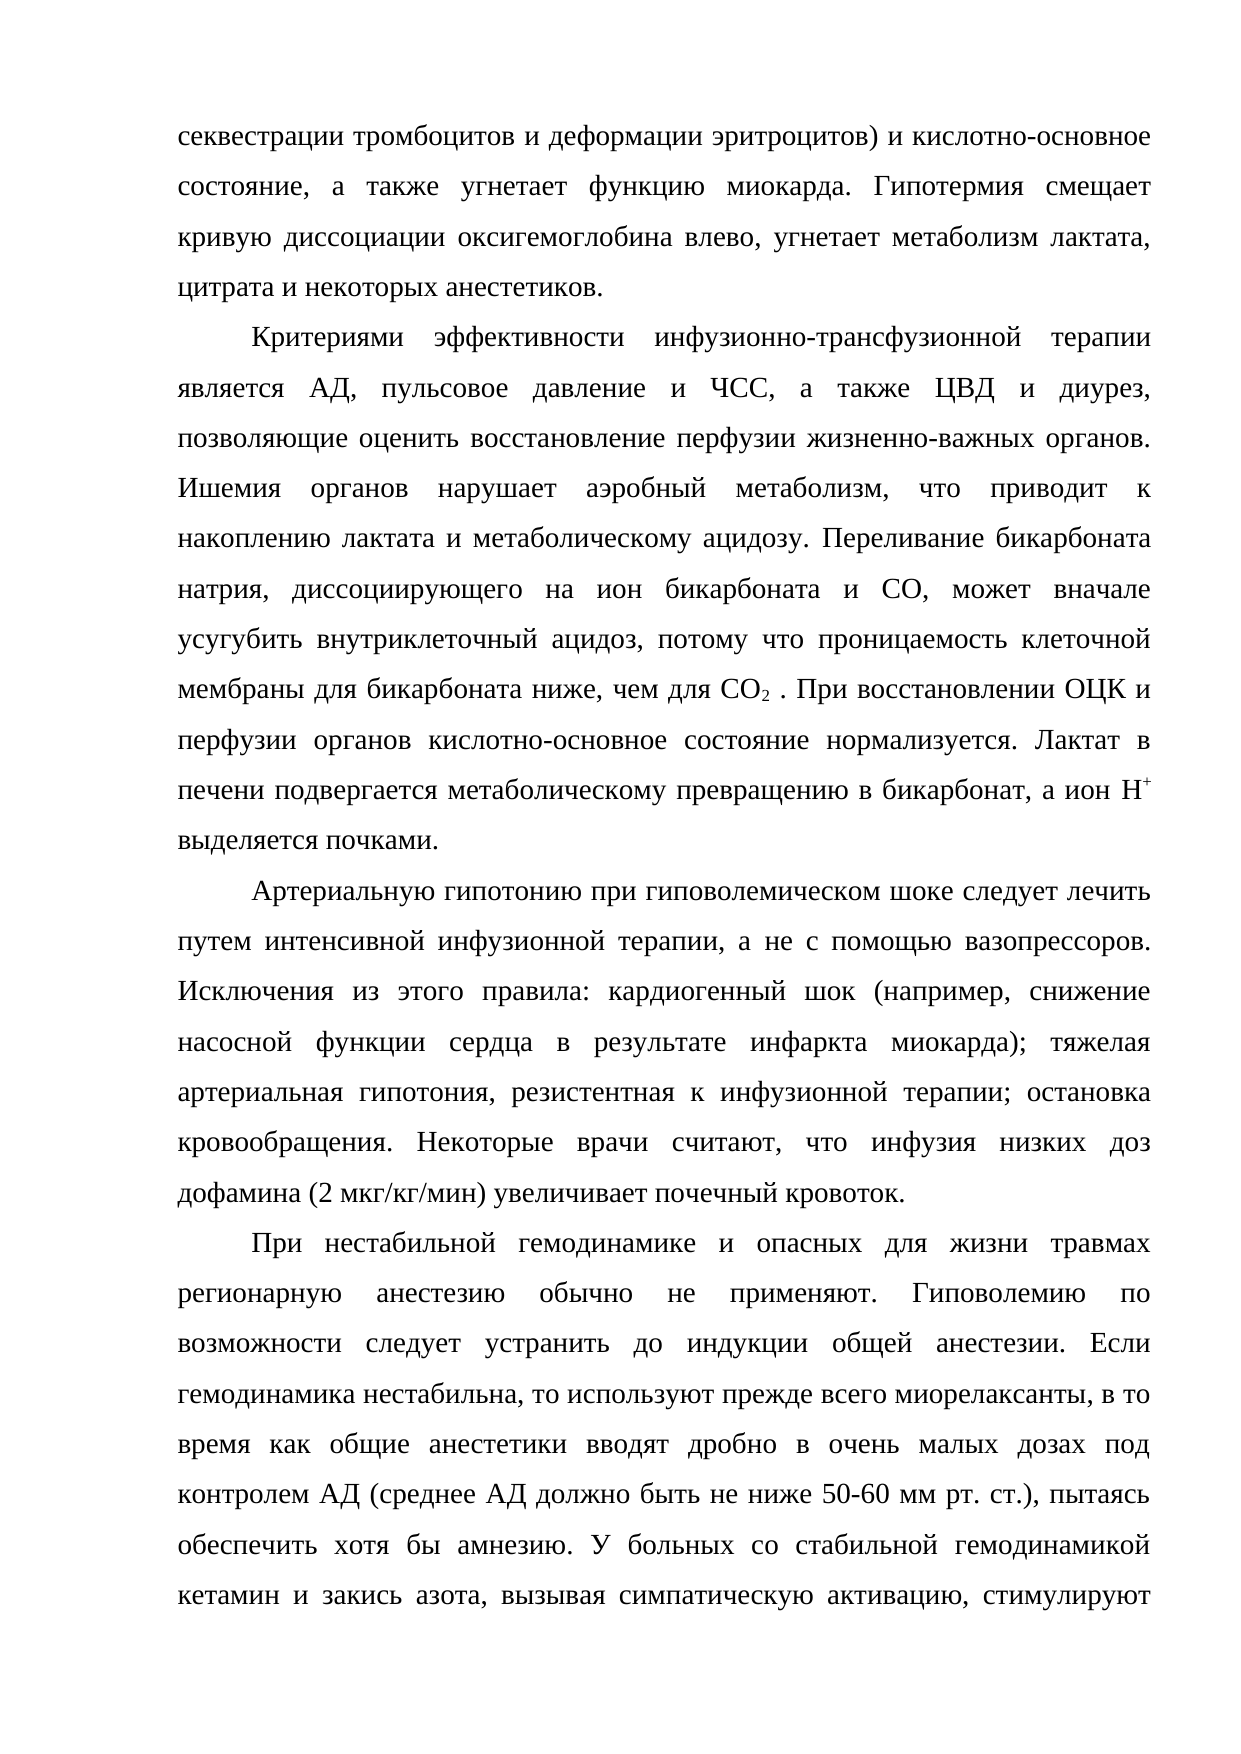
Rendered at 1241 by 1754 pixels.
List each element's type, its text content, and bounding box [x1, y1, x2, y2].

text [177, 118, 1152, 303]
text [177, 1225, 1152, 1611]
text Артериальную гипотонию при гиповолемическом шоке следует лечить путем интенсивной инфузионной терапии, а не с помощью вазопрессоров. Исключения из этого правила: кардиогенный шок (например, снижение насосной функции сердца в результате инфаркта миокарда); тяжелая артериальная гипотония, резистентная к инфузионной терапии; остановка кровообращения. Некоторые врачи считают, что инфузия низких доз дофамина (2 мкг/кг/мин) увеличивает почечный кровоток. [177, 873, 1152, 1208]
text Критериями эффективности инфузионно-трансфузионной терапии является АД, пульсовое давление и ЧСС, а также ЦВД и диурез, позволяющие оценить восстановление перфузии жизненно-важных органов. Ишемия органов нарушает аэробный метаболизм, что приводит к накоплению лактата и метаболическому ацидозу. Переливание бикарбоната натрия, диссоциирующего на ион бикарбоната и СО, может вначале усугубить внутриклеточный ацидоз, потому что проницаемость клеточной мембраны для бикарбоната ниже, чем для СО2 . При восстановлении ОЦК и перфузии органов кислотно-основное состояние нормализуется. Лактат в печени подвергается метаболическому превращению в бикарбонат, а ион H+ выделяется почками. [177, 319, 1152, 856]
